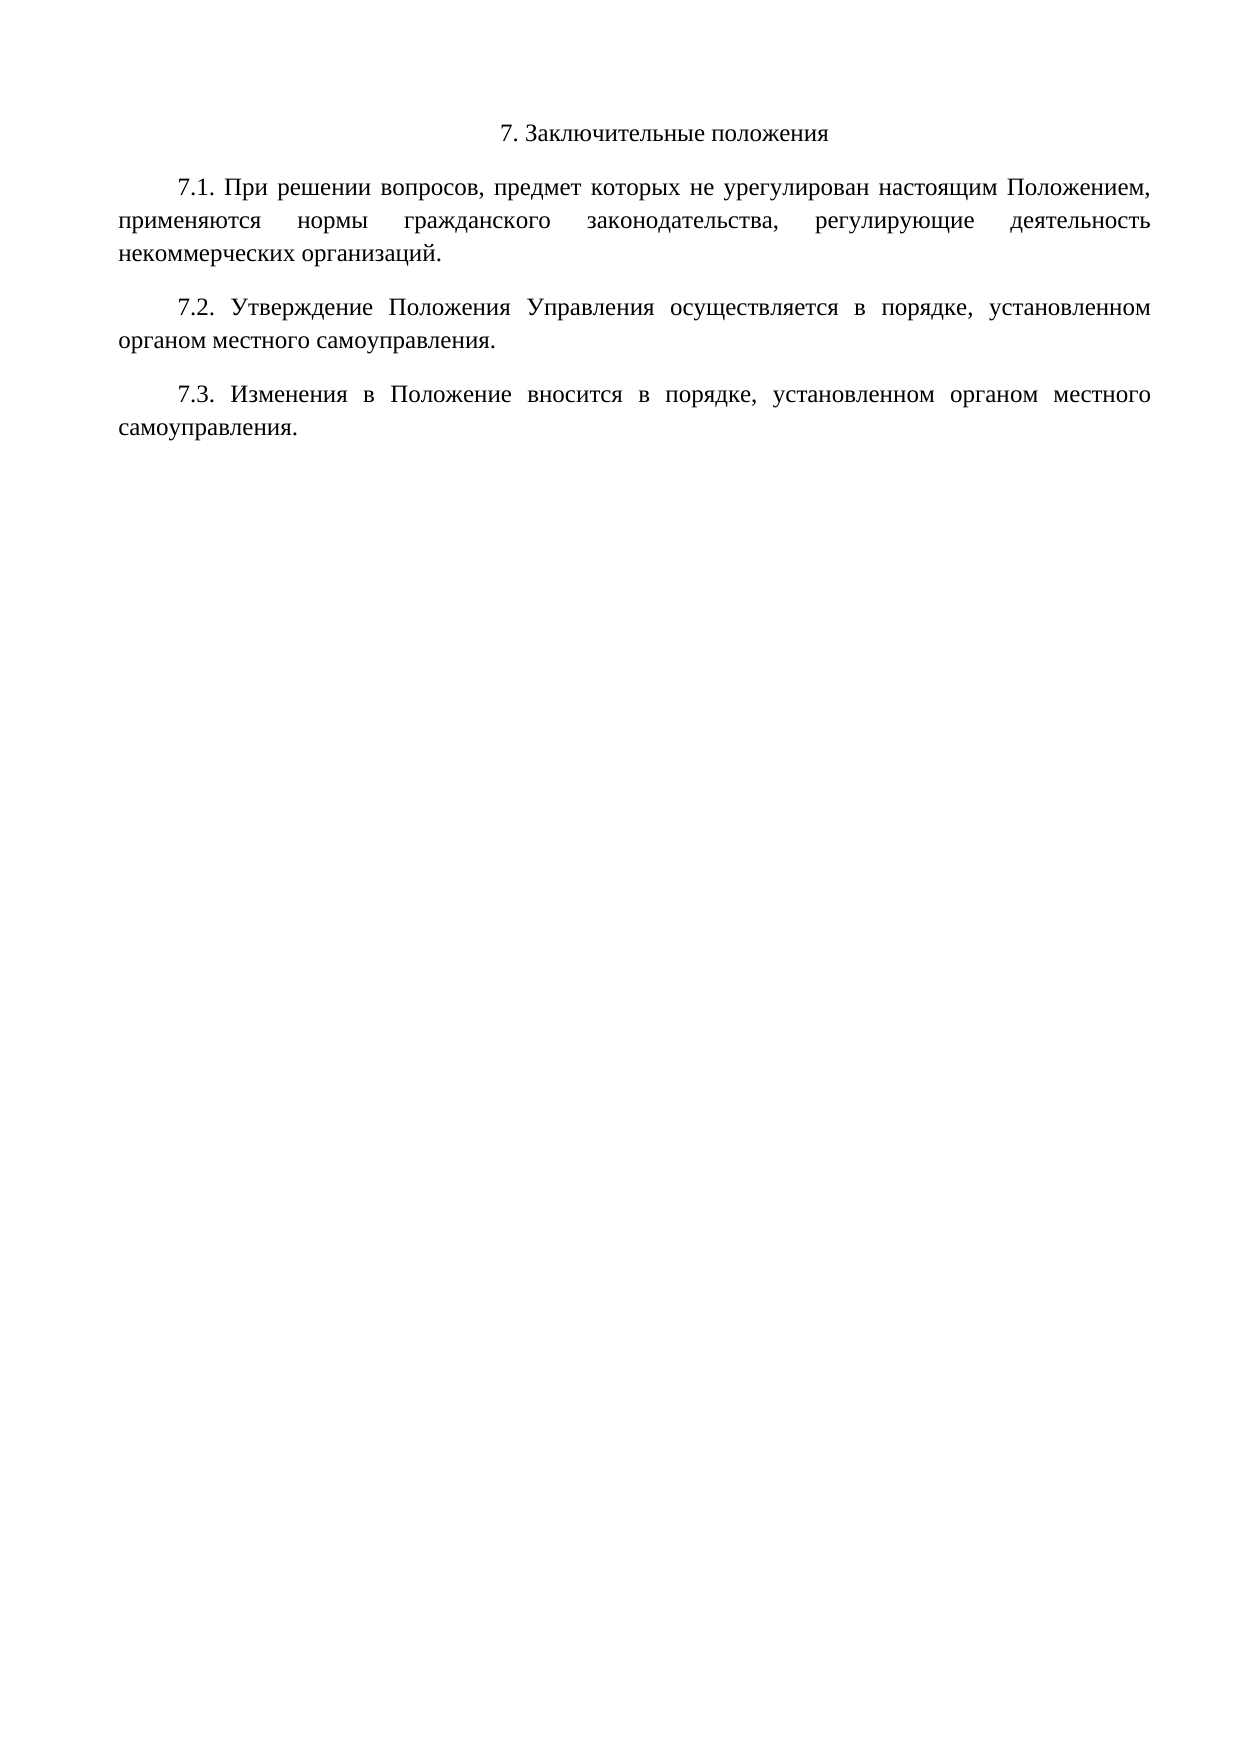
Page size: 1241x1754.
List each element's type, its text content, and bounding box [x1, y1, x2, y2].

text 7.2. Утверждение Положения Управления осуществляется в порядке, установленном органом местного самоуправления. [118, 292, 1152, 354]
text 7.1. При решении вопросов, предмет которых не урегулирован настоящим Положением, применяются нормы гражданского законодательства, регулирующие деятельность некоммерческих организаций. [118, 172, 1152, 267]
text 7. Заключительные положения [118, 118, 1152, 147]
text 7.3. Изменения в Положение вносится в порядке, установленном органом местного самоуправления. [118, 379, 1152, 441]
